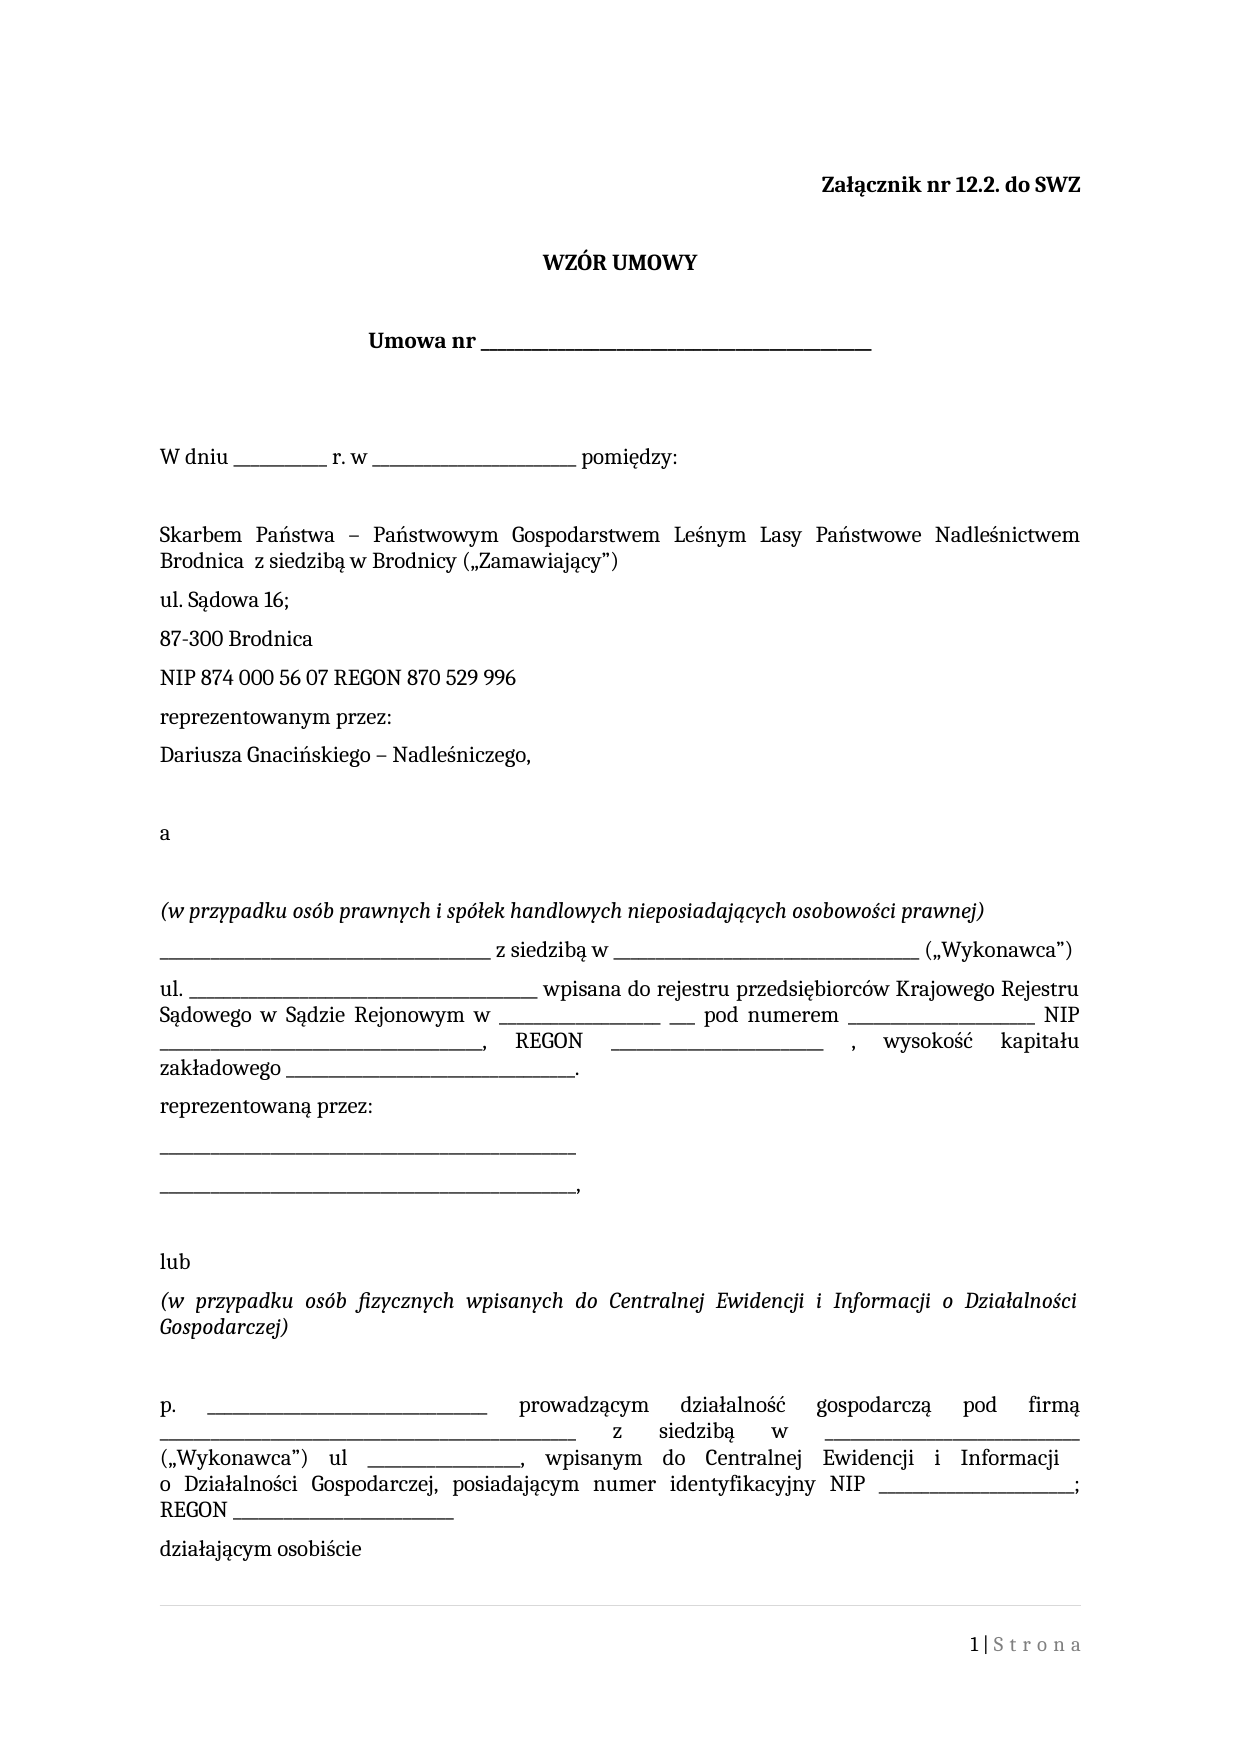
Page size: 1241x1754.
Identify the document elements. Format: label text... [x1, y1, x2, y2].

text 87-300 Brodnica [159, 626, 1081, 652]
text ul. _________________________________________ wpisana do rejestru przedsiębiorców Krajowego Rejestru Sądowego w Sądzie Rejonowym w ___________________ ___ pod numerem ______________________ NIP ______________________________________, REGON _________________________ , wysokość kapitału zakładowego __________________________________. [159, 975, 1081, 1081]
text (w przypadku osób prawnych i spółek handlowych nieposiadających osobowości prawnej) [159, 898, 1081, 924]
text a [159, 820, 1081, 846]
text (w przypadku osób fizycznych wpisanych do Centralnej Ewidencji i Informacji o Działalności Gospodarczej) [159, 1288, 1081, 1340]
text _________________________________________________, [159, 1171, 1081, 1197]
text ul. Sądowa 16; [159, 587, 1081, 613]
text Załącznik nr 12.2. do SWZ [159, 172, 1081, 198]
text reprezentowanym przez: [159, 703, 1081, 730]
text lub [159, 1249, 1081, 1275]
text Umowa nr ______________________________________________ [159, 327, 1081, 354]
text Dariusza Gnacińskiego – Nadleśniczego, [159, 742, 1081, 769]
text działającym osobiście [159, 1536, 1081, 1562]
text _________________________________________________ [159, 1132, 1081, 1158]
text W dniu ___________ r. w ________________________ pomiędzy: [159, 444, 1081, 470]
text Skarbem Państwa – Państwowym Gospodarstwem Leśnym Lasy Państwowe Nadleśnictwem Brodnica z siedzibą w Brodnicy („Zamawiający”) [159, 522, 1081, 574]
text _______________________________________ z siedzibą w ____________________________________ („Wykonawca”) [159, 937, 1081, 963]
text NIP 874 000 56 07 REGON 870 529 996 [159, 664, 1081, 691]
text reprezentowaną przez: [159, 1093, 1081, 1120]
text WZÓR UMOWY [159, 250, 1081, 276]
text p. _________________________________ prowadzącym działalność gospodarczą pod firmą _________________________________________________ z siedzibą w ______________________________ („Wykonawca”) ul __________________, wpisanym do Centralnej Ewidencji i Informacji o Działalności Gospodarczej, posiadającym numer identyfikacyjny NIP _______________________; REGON __________________________ [159, 1392, 1081, 1523]
